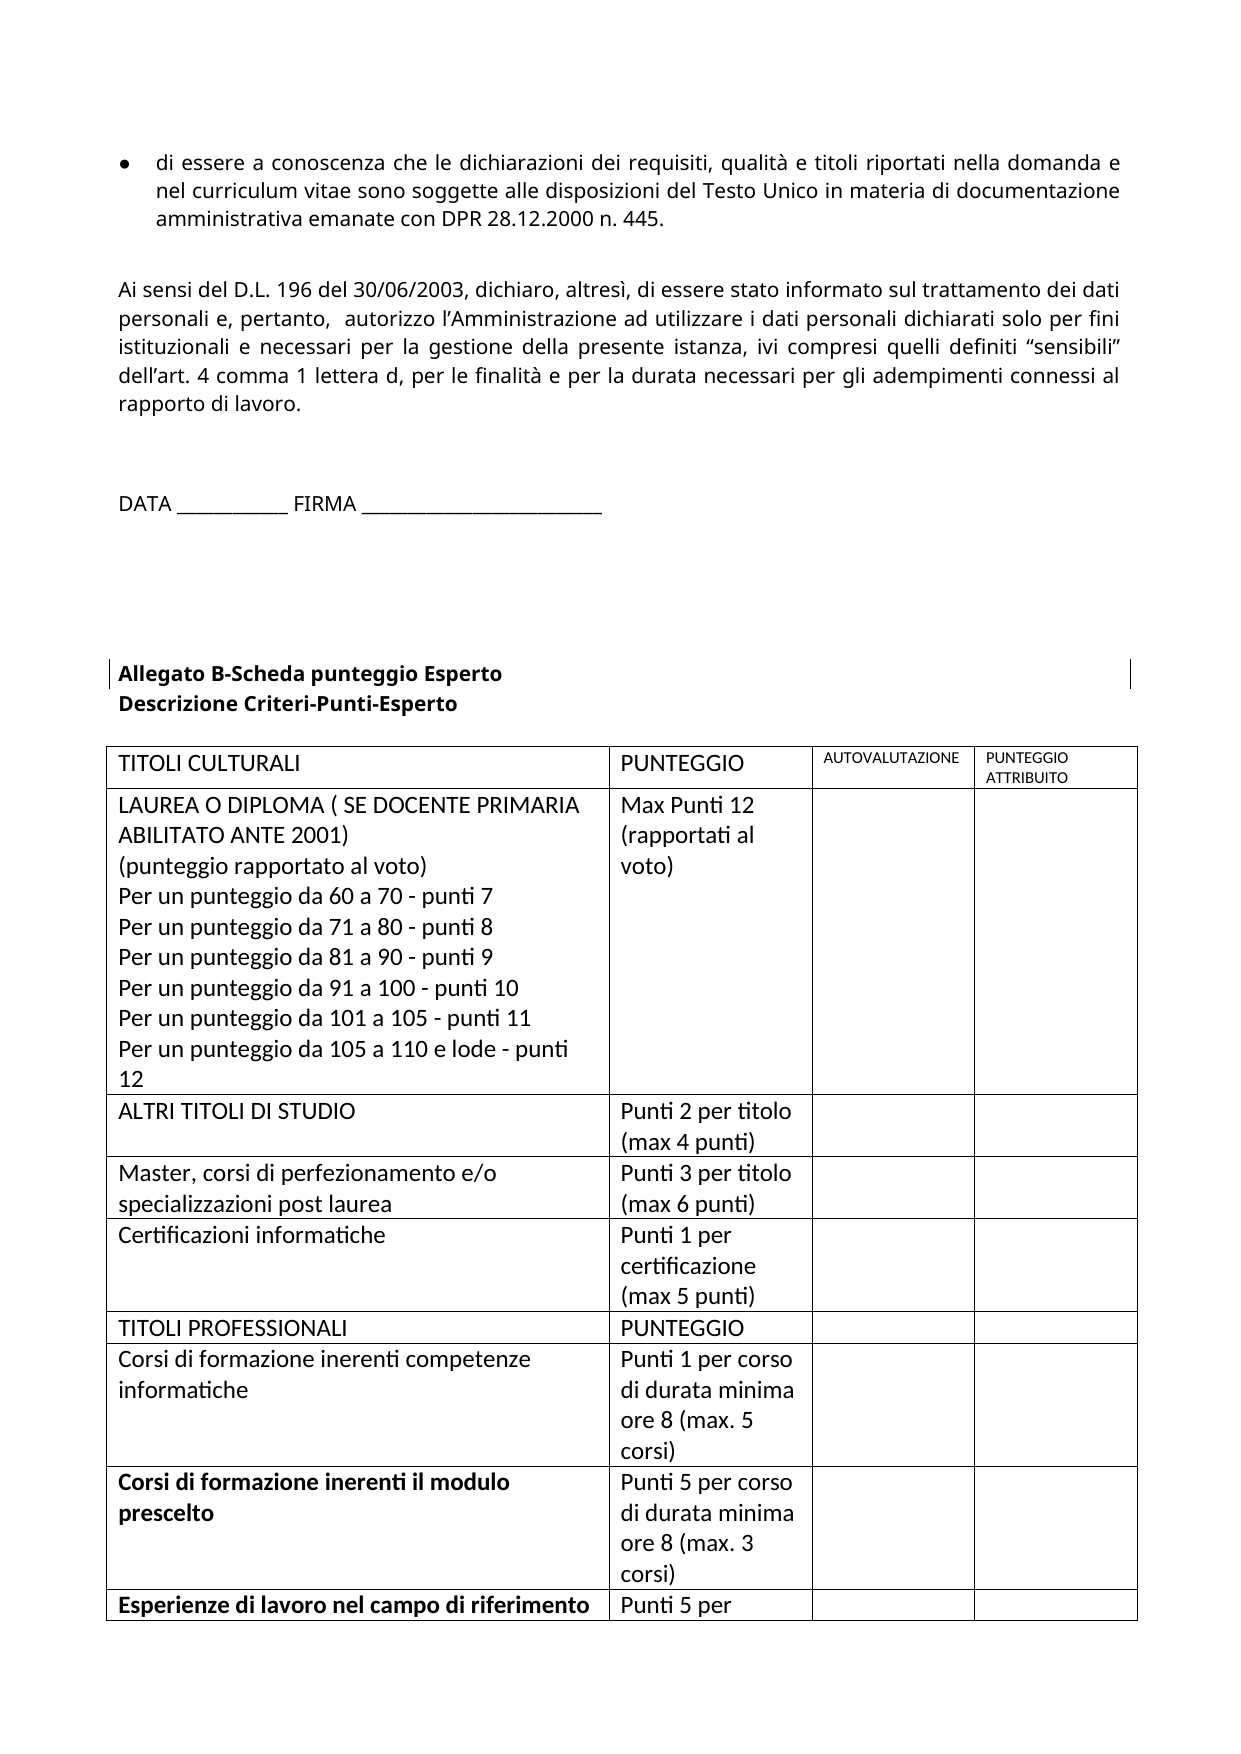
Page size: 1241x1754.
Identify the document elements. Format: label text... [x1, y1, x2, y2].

table_cell [975, 1312, 1137, 1342]
table_cell Corsi di formazione inerenti competenze informatiche [107, 1344, 609, 1466]
table_cell Master, corsi di perfezionamento e/o specializzazioni post laurea [107, 1157, 609, 1218]
table_cell ALTRI TITOLI DI STUDIO [107, 1095, 609, 1156]
table_header PUNTEGGIO ATTRIBUITO [975, 747, 1137, 788]
table_cell LAUREA O DIPLOMA ( SE DOCENTE PRIMARIA ABILITATO ANTE 2001) (punteggio rapportato al voto) Per un punteggio da 60 a 70 - punti 7 Per un punteggio da 71 a 80 - punti 8 Per un punteggio da 81 a 90 - punti 9 Per un punteggio da 91 a 100 - punti 10 Per un punteggio da 101 a 105 - punti 11 Per un punteggio da 105 a 110 e lode - punti 12 [107, 789, 609, 1094]
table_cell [107, 1590, 609, 1620]
table_cell [813, 1312, 974, 1342]
table_cell [975, 1344, 1137, 1466]
list di essere a conoscenza che le dichiarazioni dei requisiti, qualità e titoli riportati nella domanda e nel curriculum vitae sono soggette alle disposizioni del Testo Unico in materia di documentazione amministrativa emanate con DPR 28.12.2000 n. 445. [118, 148, 1122, 233]
table_cell Punti 2 per titolo (max 4 punti) [610, 1095, 812, 1156]
table_header PUNTEGGIO [610, 747, 812, 788]
table_header TITOLI CULTURALI [107, 747, 609, 788]
table_cell Max Punti 12 (rapportati al voto) [610, 789, 812, 1094]
table_cell [813, 1095, 974, 1156]
table_cell [975, 1467, 1137, 1589]
table_cell [813, 1467, 974, 1589]
table_cell Punti 5 per corso di durata minima ore 8 (max. 3 corsi) [610, 1467, 812, 1589]
table_cell Punti 1 per corso di durata minima ore 8 (max. 5 corsi) [610, 1344, 812, 1466]
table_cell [610, 1590, 812, 1620]
table_cell [975, 1095, 1137, 1156]
table_cell [813, 1219, 974, 1311]
table_cell Certificazioni informatiche [107, 1219, 609, 1311]
table_cell [813, 1590, 974, 1620]
text Descrizione Criteri-Punti-Esperto [118, 689, 1122, 718]
table_cell [975, 1157, 1137, 1218]
text DATA ____________ FIRMA __________________________ [118, 489, 1122, 517]
table_cell [813, 1157, 974, 1218]
table_cell Corsi di formazione inerenti il modulo prescelto [107, 1467, 609, 1589]
table_header AUTOVALUTAZIONE [813, 747, 974, 788]
table_cell [813, 789, 974, 1094]
table_cell [975, 1219, 1137, 1311]
table_cell [975, 789, 1137, 1094]
table_cell Punti 3 per titolo (max 6 punti) [610, 1157, 812, 1218]
table_cell Punti 1 per certificazione (max 5 punti) [610, 1219, 812, 1311]
table_cell PUNTEGGIO [610, 1312, 812, 1342]
text Allegato B-Scheda punteggio Esperto [110, 659, 1130, 689]
table_cell TITOLI PROFESSIONALI [107, 1312, 609, 1342]
text Ai sensi del D.L. 196 del 30/06/2003, dichiaro, altresì, di essere stato informato sul trattamento dei dati personali e, pertanto, autorizzo l’Amministrazione ad utilizzare i dati personali dichiarati solo per fini istituzionali e necessari per la gestione della presente istanza, ivi compresi quelli definiti “sensibili” dell’art. 4 comma 1 lettera d, per le finalità e per la durata necessari per gli adempimenti connessi al rapporto di lavoro. [118, 276, 1122, 418]
table_cell [975, 1590, 1137, 1620]
table_cell [813, 1344, 974, 1466]
